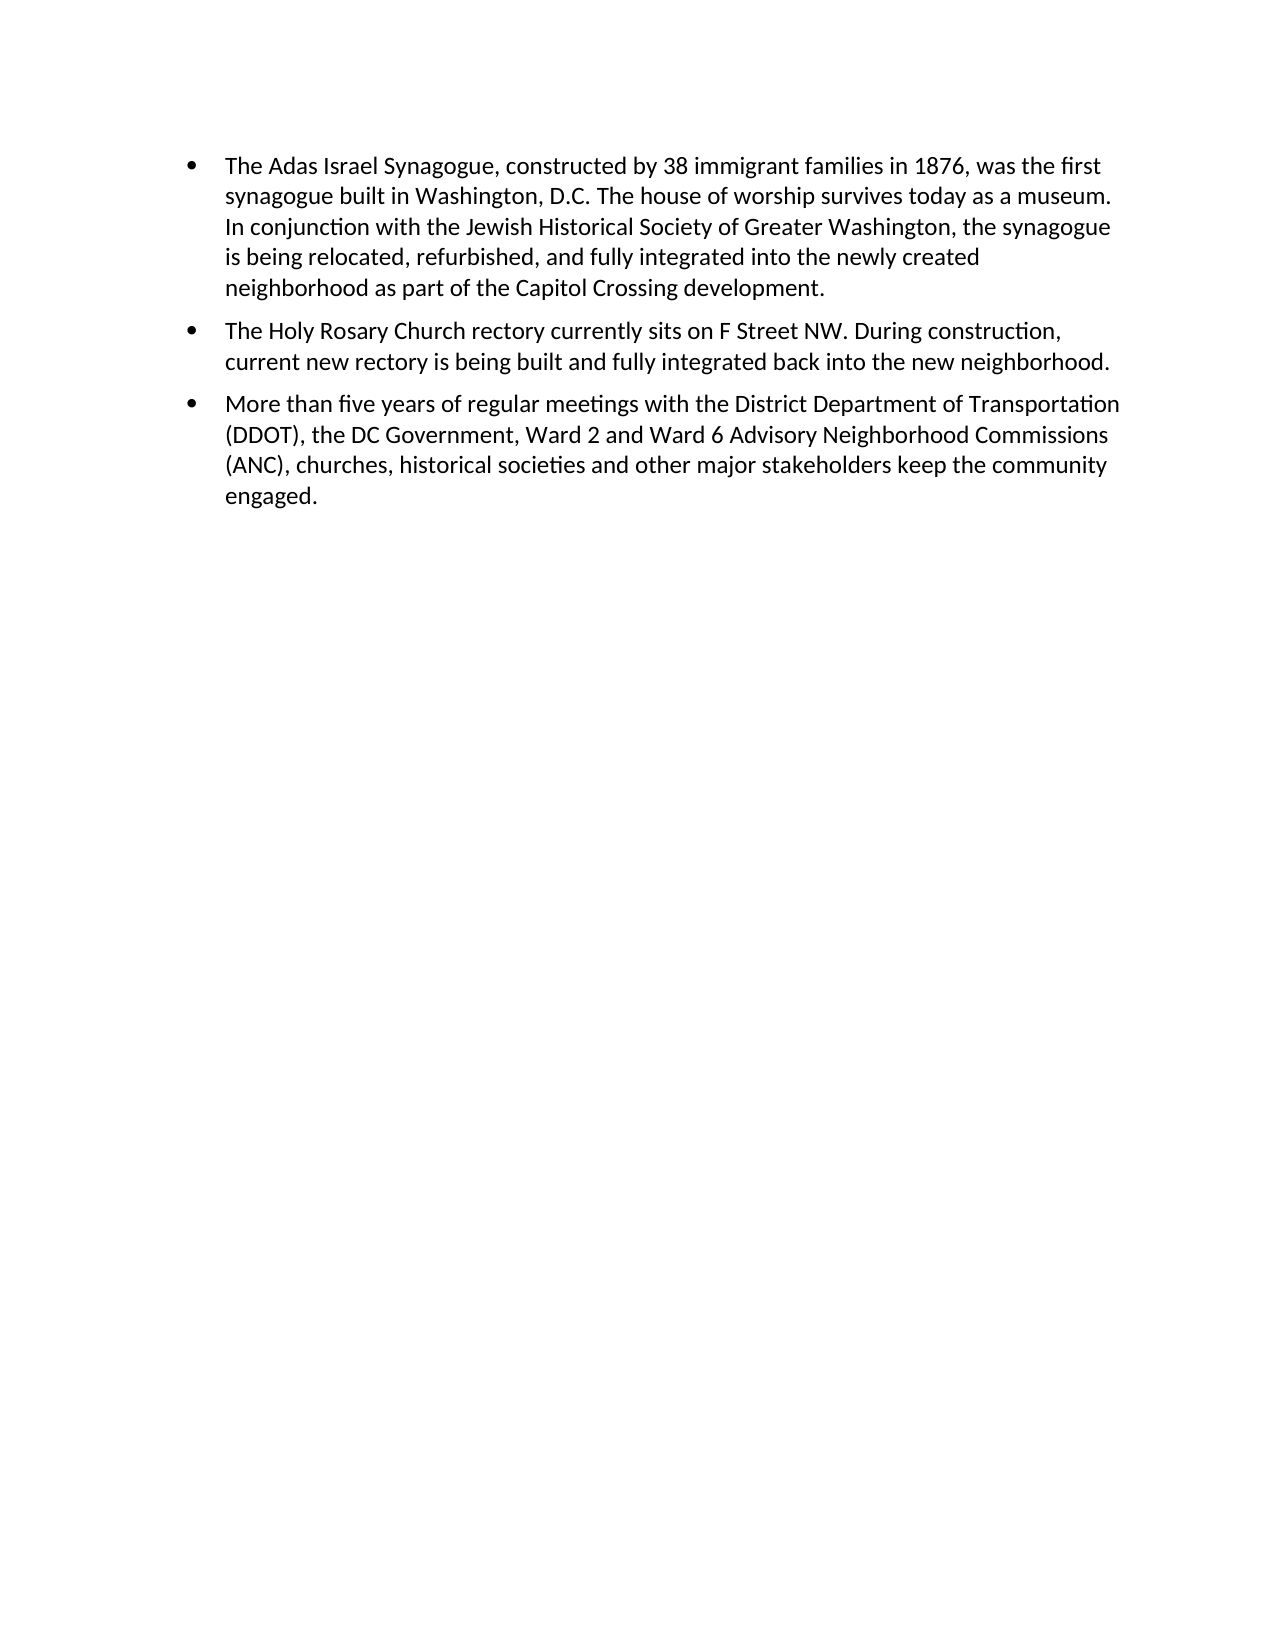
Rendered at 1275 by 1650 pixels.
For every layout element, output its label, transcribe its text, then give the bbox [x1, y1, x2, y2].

list The Adas Israel Synagogue, constructed by 38 immigrant families in 1876, was the first synagogue built in Washington, D.C. The house of worship survives today as a museum. In conjunction with the Jewish Historical Society of Greater Washington, the synagogue is being relocated, refurbished, and fully integrated into the newly created neighborhood as part of the Capitol Crossing development. [187, 150, 1125, 303]
list The Holy Rosary Church rectory currently sits on F Street NW. During construction, current new rectory is being built and fully integrated back into the new neighborhood. [187, 315, 1125, 376]
list More than five years of regular meetings with the District Department of Transportation (DDOT), the DC Government, Ward 2 and Ward 6 Advisory Neighborhood Commissions (ANC), churches, historical societies and other major stakeholders keep the community engaged. [187, 389, 1125, 511]
